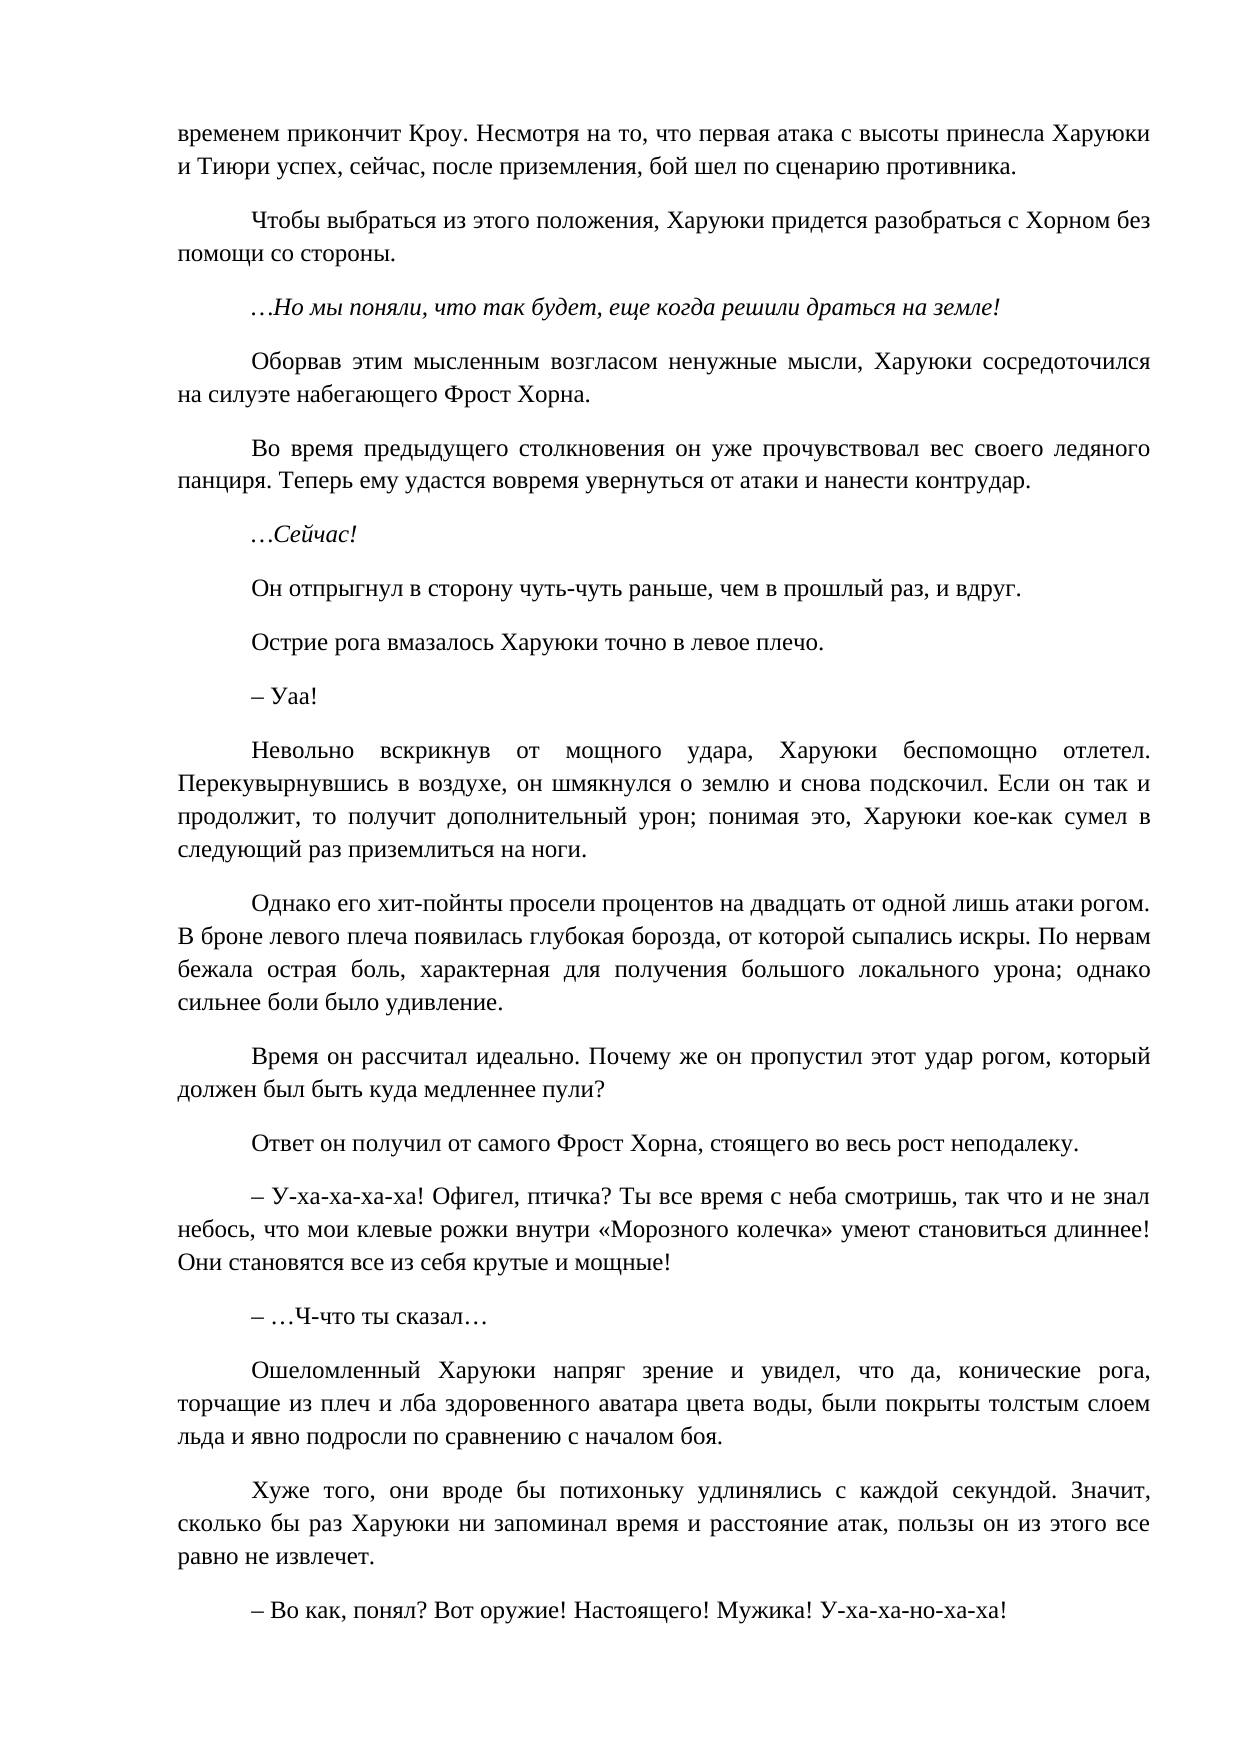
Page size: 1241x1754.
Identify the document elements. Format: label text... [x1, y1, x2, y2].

text Ответ он получил от самого Фрост Хорна, стоящего во весь рост неподалеку. [177, 1128, 1152, 1156]
text Невольно вскрикнув от мощного удара, Харуюки беспомощно отлетел. Перекувырнувшись в воздухе, он шмякнулся о землю и снова подскочил. Если он так и продолжит, то получит дополнительный урон; понимая это, Харуюки кое-как сумел в следующий раз приземлиться на ноги. [177, 735, 1152, 863]
text …Сейчас! [177, 519, 1152, 548]
text …Но мы поняли, что так будет, еще когда решили драться на земле! [177, 292, 1152, 321]
text Однако его хит-пойнты просели процентов на двадцать от одной лишь атаки рогом. В броне левого плеча появилась глубокая борозда, от которой сыпались искры. По нервам бежала острая боль, характерная для получения большого локального урона; однако сильнее боли было удивление. [177, 888, 1152, 1016]
text – …Ч-что ты сказал… [177, 1301, 1152, 1330]
text – Уаа! [177, 681, 1152, 710]
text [177, 118, 1152, 180]
text Время он рассчитал идеально. Почему же он пропустил этот удар рогом, который должен был быть куда медленнее пули? [177, 1041, 1152, 1102]
text Оборвав этим мысленным возгласом ненужные мысли, Харуюки сосредоточился на силуэте набегающего Фрост Хорна. [177, 346, 1152, 407]
text Во время предыдущего столкновения он уже прочувствовал вес своего ледяного панциря. Теперь ему удастся вовремя увернуться от атаки и нанести контрудар. [177, 433, 1152, 494]
text Он отпрыгнул в сторону чуть-чуть раньше, чем в прошлый раз, и вдруг. [177, 573, 1152, 602]
text Чтобы выбраться из этого положения, Харуюки придется разобраться с Хорном без помощи со стороны. [177, 205, 1152, 267]
text – Во как, понял? Вот оружие! Настоящего! Мужика! У-ха-ха-но-ха-ха! [177, 1595, 1152, 1624]
text Острие рога вмазалось Харуюки точно в левое плечо. [177, 627, 1152, 656]
text Хуже того, они вроде бы потихоньку удлинялись с каждой секундой. Значит, сколько бы раз Харуюки ни запоминал время и расстояние атак, пользы он из этого все равно не извлечет. [177, 1475, 1152, 1570]
text Ошеломленный Харуюки напряг зрение и увидел, что да, конические рога, торчащие из плеч и лба здоровенного аватара цвета воды, были покрыты толстым слоем льда и явно подросли по сравнению с началом боя. [177, 1355, 1152, 1450]
text – У-ха-ха-ха-ха! Офигел, птичка? Ты все время с неба смотришь, так что и не знал небось, что мои клевые рожки внутри «Морозного колечка» умеют становиться длиннее! Они становятся все из себя крутые и мощные! [177, 1181, 1152, 1276]
